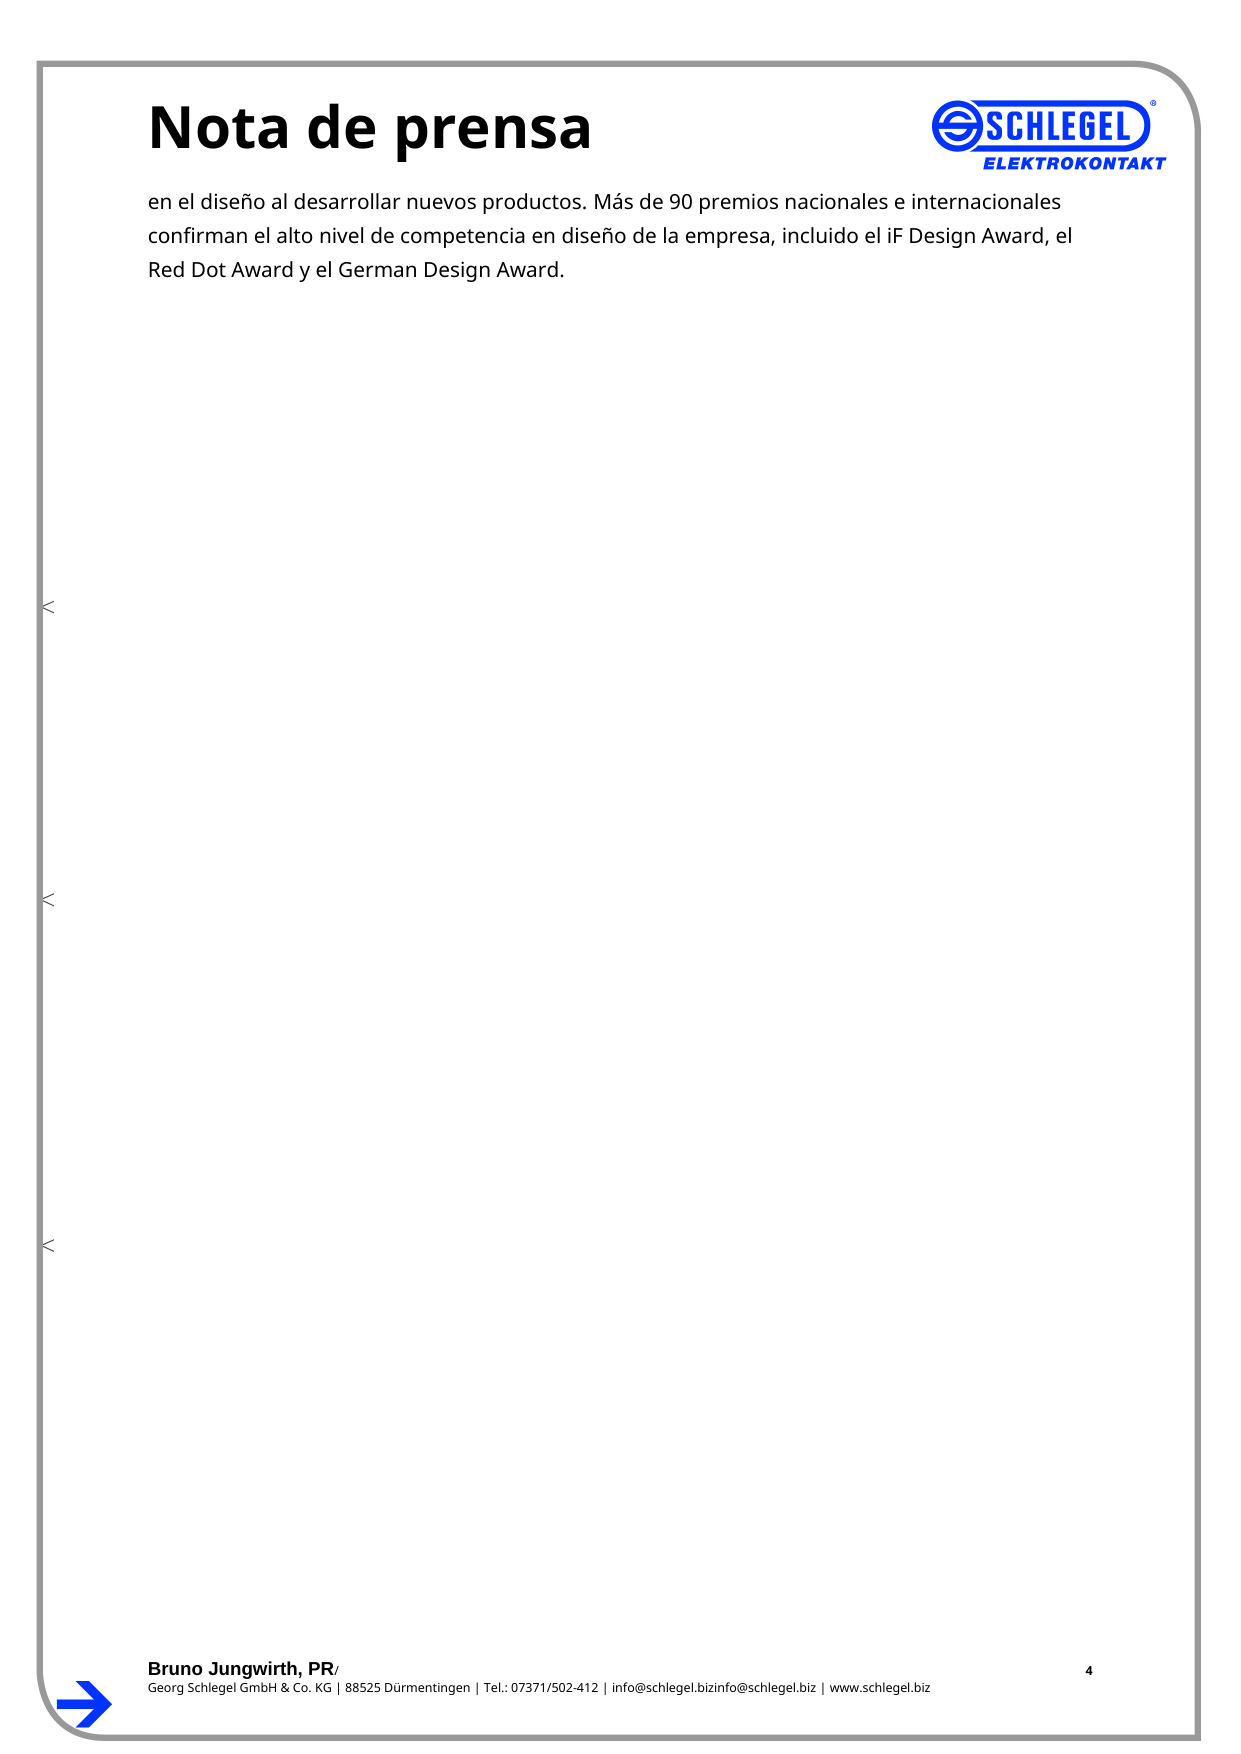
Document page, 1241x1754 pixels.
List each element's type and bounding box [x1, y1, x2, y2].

text [148, 187, 1093, 283]
picture [0, 22, 1239, 1754]
